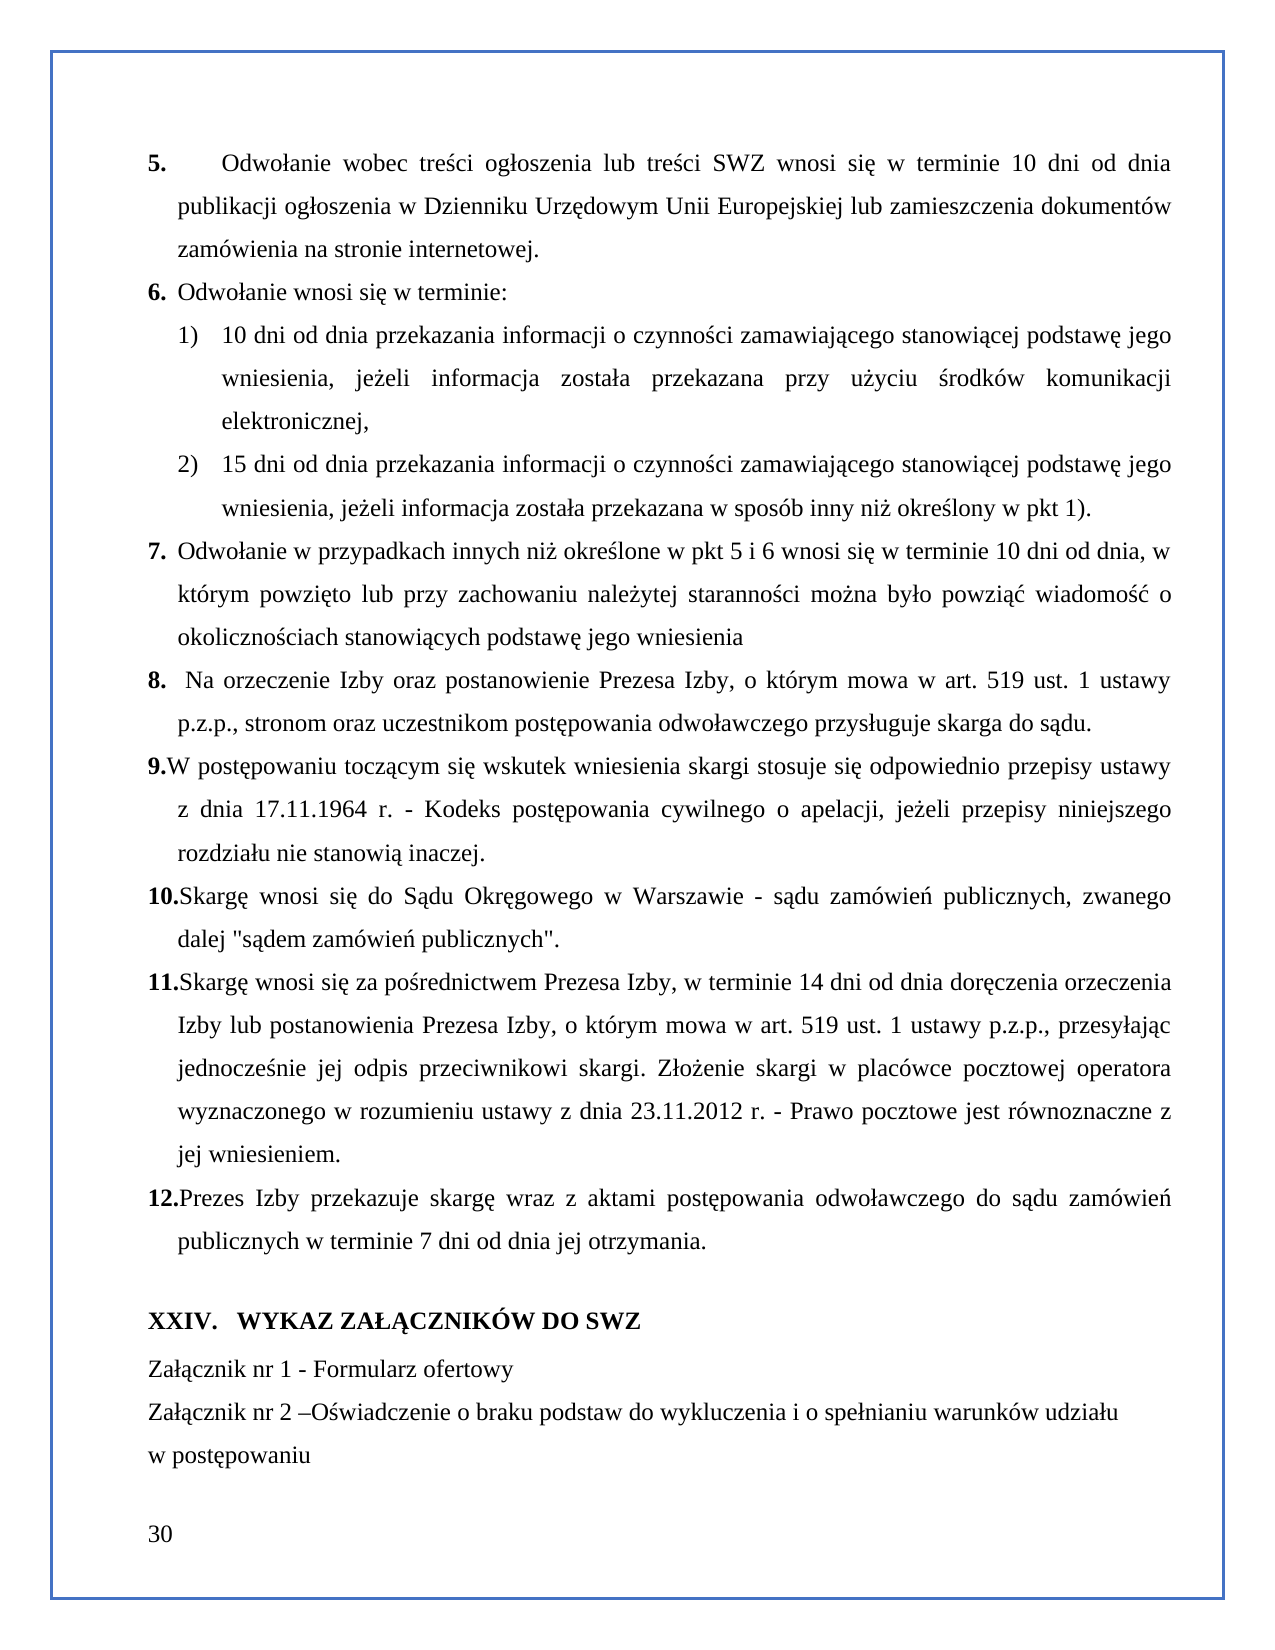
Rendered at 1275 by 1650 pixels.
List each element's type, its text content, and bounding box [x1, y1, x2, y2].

text 11.Skargę wnosi się za pośrednictwem Prezesa Izby, w terminie 14 dni od dnia doręczenia orzeczenia Izby lub postanowienia Prezesa Izby, o którym mowa w art. 519 ust. 1 ustawy p.z.p., przesyłając jednocześnie jej odpis przeciwnikowi skargi. Złożenie skargi w placówce pocztowej operatora wyznaczonego w rozumieniu ustawy z dnia 23.11.2012 r. - Prawo pocztowe jest równoznaczne z jej wniesieniem. [148, 967, 1172, 1168]
text 5. Odwołanie wobec treści ogłoszenia lub treści SWZ wnosi się w terminie 10 dni od dnia publikacji ogłoszenia w Dzienniku Urzędowym Unii Europejskiej lub zamieszczenia dokumentów zamówienia na stronie internetowej. [148, 148, 1172, 263]
text 6. Odwołanie wnosi się w terminie: [148, 277, 1172, 306]
text 9.W postępowaniu toczącym się wskutek wniesienia skargi stosuje się odpowiednio przepisy ustawy z dnia 17.11.1964 r. - Kodeks postępowania cywilnego o apelacji, jeżeli przepisy niniejszego rozdziału nie stanowią inaczej. [148, 751, 1172, 866]
text 8. Na orzeczenie Izby oraz postanowienie Prezesa Izby, o którym mowa w art. 519 ust. 1 ustawy p.z.p., stronom oraz uczestnikom postępowania odwoławczego przysługuje skarga do sądu. [148, 665, 1172, 737]
text 2) 15 dni od dnia przekazania informacji o czynności zamawiającego stanowiącej podstawę jego wniesienia, jeżeli informacja została przekazana w sposób inny niż określony w pkt 1). [177, 449, 1172, 521]
text 1) 10 dni od dnia przekazania informacji o czynności zamawiającego stanowiącej podstawę jego wniesienia, jeżeli informacja została przekazana przy użyciu środków komunikacji elektronicznej, [177, 320, 1172, 435]
text 10.Skargę wnosi się do Sądu Okręgowego w Warszawie - sądu zamówień publicznych, zwanego dalej "sądem zamówień publicznych". [148, 881, 1172, 953]
text 12.Prezes Izby przekazuje skargę wraz z aktami postępowania odwoławczego do sądu zamówień publicznych w terminie 7 dni od dnia jej otrzymania. [148, 1183, 1172, 1254]
text 7. Odwołanie w przypadkach innych niż określone w pkt 5 i 6 wnosi się w terminie 10 dni od dnia, w którym powzięto lub przy zachowaniu należytej staranności można było powziąć wiadomość o okolicznościach stanowiących podstawę jego wniesienia [148, 536, 1172, 651]
text Załącznik nr 2 –Oświadczenie o braku podstaw do wykluczenia i o spełnianiu warunków udziału w postępowaniu [148, 1397, 1127, 1469]
text XXIV. WYKAZ ZAŁĄCZNIKÓW DO SWZ [148, 1306, 1172, 1335]
text Załącznik nr 1 - Formularz ofertowy [148, 1354, 1172, 1382]
